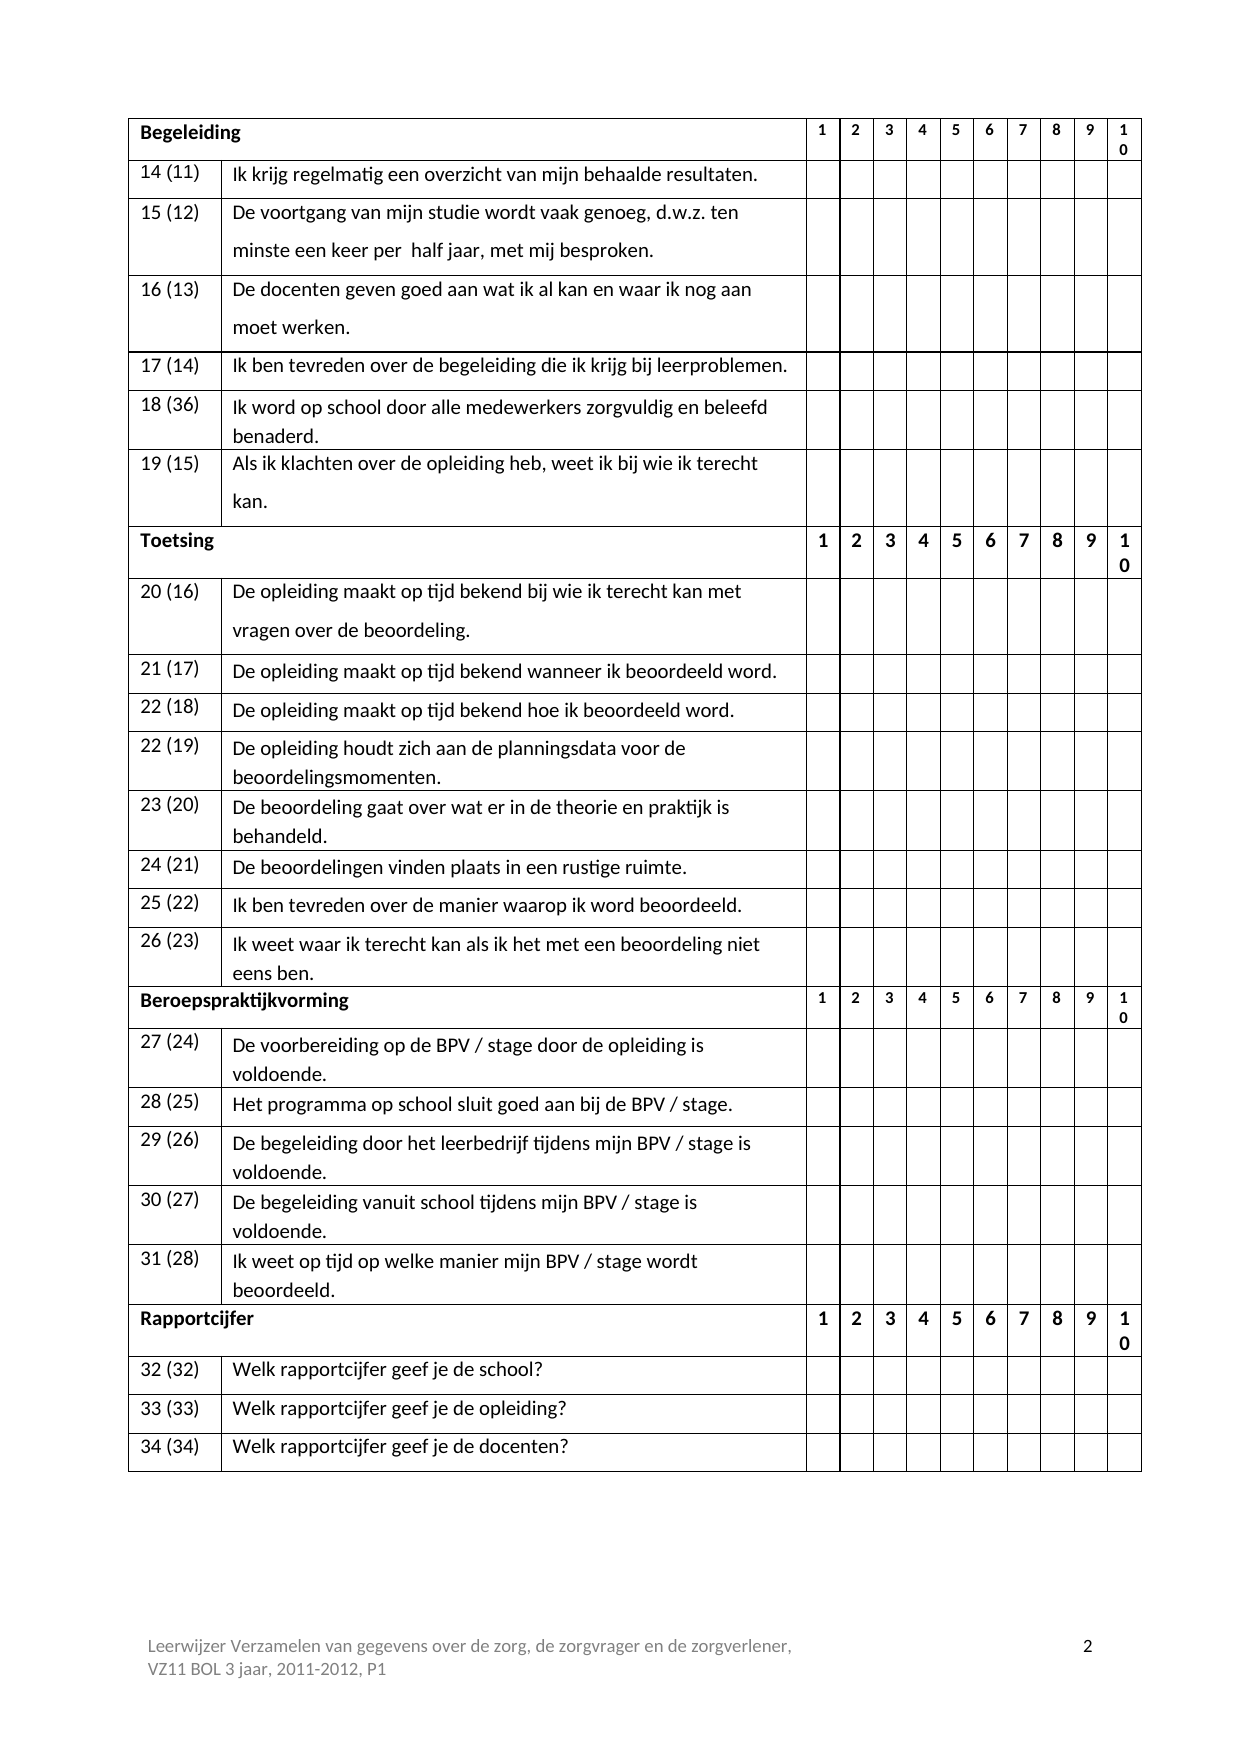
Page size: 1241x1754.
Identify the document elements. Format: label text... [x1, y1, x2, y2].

table_cell [1041, 1127, 1074, 1185]
table_cell 2 [841, 527, 873, 578]
table_cell 23 (20) [129, 791, 221, 850]
table_cell [1075, 1434, 1107, 1471]
table_cell [974, 391, 1007, 449]
table_cell 7 [1008, 1305, 1040, 1356]
table_cell 22 (18) [129, 694, 221, 731]
table_cell De opleiding houdt zich aan de planningsdata voor de beoordelingsmomenten. [222, 732, 806, 790]
table_cell [907, 1127, 940, 1185]
table_cell 24 (21) [129, 851, 221, 888]
table_cell [974, 353, 1007, 390]
table_cell [941, 1245, 973, 1304]
table_cell [1108, 1029, 1141, 1087]
table_cell [841, 1245, 873, 1304]
table_cell Ik ben tevreden over de manier waarop ik word beoordeeld. [222, 889, 806, 927]
table_cell [1041, 1186, 1074, 1244]
table_cell 8 [1041, 527, 1074, 578]
table_cell [907, 1088, 940, 1126]
table_cell [874, 732, 906, 790]
table_cell [807, 694, 839, 731]
table_cell [1008, 1395, 1040, 1432]
table_cell 5 [941, 1305, 973, 1356]
table_cell 9 [1075, 1305, 1107, 1356]
table_header 3 [874, 119, 906, 160]
table_cell [1041, 1088, 1074, 1126]
table_cell [841, 450, 873, 526]
table_cell [807, 450, 839, 526]
table_cell 10 [1108, 987, 1141, 1028]
table_cell [807, 791, 839, 850]
table_cell [1108, 791, 1141, 850]
table_cell 7 [1008, 987, 1040, 1028]
table_cell [974, 732, 1007, 790]
table_cell 29 (26) [129, 1127, 221, 1185]
table_cell 1 [807, 1305, 839, 1356]
table_cell [907, 161, 940, 198]
table_cell Welk rapportcijfer geef je de opleiding? [222, 1395, 806, 1432]
table_cell [941, 694, 973, 731]
table_cell [841, 1186, 873, 1244]
table_cell [1008, 1127, 1040, 1185]
table_cell [874, 1088, 906, 1126]
table_cell [1041, 1434, 1074, 1471]
table_cell [907, 199, 940, 275]
table_cell [807, 1088, 839, 1126]
table_cell 9 [1075, 527, 1107, 578]
table_cell [1041, 1029, 1074, 1087]
table_cell [907, 1395, 940, 1432]
table_cell [1075, 391, 1107, 449]
table_cell [941, 1088, 973, 1126]
table_cell 34 (34) [129, 1434, 221, 1471]
table_cell [1075, 353, 1107, 390]
table_cell [807, 276, 839, 351]
table_cell [1008, 391, 1040, 449]
table_cell 22 (19) [129, 732, 221, 790]
table_cell 7 [1008, 527, 1040, 578]
table_cell [974, 199, 1007, 275]
table_cell [874, 791, 906, 850]
table_cell [1041, 579, 1074, 654]
table_cell [807, 851, 839, 888]
table_cell [974, 655, 1007, 693]
table_cell [941, 579, 973, 654]
table_cell 10 [1108, 527, 1141, 578]
table_cell [941, 161, 973, 198]
table_cell [874, 928, 906, 986]
table_cell De opleiding maakt op tijd bekend hoe ik beoordeeld word. [222, 694, 806, 731]
table_cell [841, 579, 873, 654]
table_cell 31 (28) [129, 1245, 221, 1304]
table_cell [807, 928, 839, 986]
table_cell [974, 1186, 1007, 1244]
table_cell [941, 1029, 973, 1087]
table_cell [941, 791, 973, 850]
table_cell [1075, 276, 1107, 351]
table_cell [941, 391, 973, 449]
table_cell Rapportcijfer [129, 1305, 806, 1356]
table_cell [1108, 1395, 1141, 1432]
table_cell [807, 1029, 839, 1087]
table_cell [1008, 1357, 1040, 1394]
table_cell Ik weet waar ik terecht kan als ik het met een beoordeling niet eens ben. [222, 928, 806, 986]
table_cell [1041, 1357, 1074, 1394]
table_cell [874, 1357, 906, 1394]
table_cell [807, 1127, 839, 1185]
table_cell De opleiding maakt op tijd bekend bij wie ik terecht kan met vragen over de beoordeling. [222, 579, 806, 654]
table_cell [1108, 928, 1141, 986]
table_cell [841, 655, 873, 693]
table_cell De begeleiding vanuit school tijdens mijn BPV / stage is voldoende. [222, 1186, 806, 1244]
table_cell Het programma op school sluit goed aan bij de BPV / stage. [222, 1088, 806, 1126]
table_cell [841, 276, 873, 351]
table_cell 14 (11) [129, 161, 221, 198]
table_cell [1008, 1186, 1040, 1244]
table_cell [974, 276, 1007, 351]
table_cell [907, 889, 940, 927]
table_cell [1075, 450, 1107, 526]
table_cell [941, 1434, 973, 1471]
table_cell [1075, 1357, 1107, 1394]
table_cell [941, 1357, 973, 1394]
table_cell [841, 732, 873, 790]
table_cell [1041, 1395, 1074, 1432]
table_cell 6 [974, 527, 1007, 578]
table_cell [874, 161, 906, 198]
table_header 2 [841, 119, 873, 160]
table_cell [1108, 353, 1141, 390]
table_cell [1041, 199, 1074, 275]
table_cell [874, 1395, 906, 1432]
table_header 8 [1041, 119, 1074, 160]
table_cell 6 [974, 987, 1007, 1028]
table_cell [1108, 161, 1141, 198]
table_cell [841, 889, 873, 927]
table_cell [874, 199, 906, 275]
table_cell [907, 391, 940, 449]
table_cell [1108, 579, 1141, 654]
table_cell [974, 579, 1007, 654]
table_cell [807, 732, 839, 790]
table_cell [1041, 353, 1074, 390]
table_cell 28 (25) [129, 1088, 221, 1126]
table_cell 19 (15) [129, 450, 221, 526]
table_cell De docenten geven goed aan wat ik al kan en waar ik nog aan moet werken. [222, 276, 806, 351]
table_cell [1108, 889, 1141, 927]
table_cell [974, 928, 1007, 986]
table_cell [841, 1127, 873, 1185]
table_cell 3 [874, 527, 906, 578]
table_cell [841, 851, 873, 888]
table_cell [874, 694, 906, 731]
table_cell [1075, 1029, 1107, 1087]
table_cell [974, 1434, 1007, 1471]
table_cell De opleiding maakt op tijd bekend wanneer ik beoordeeld word. [222, 655, 806, 693]
table_cell [1008, 199, 1040, 275]
table_cell [1041, 732, 1074, 790]
table_header Begeleiding [129, 119, 806, 160]
table_cell [974, 694, 1007, 731]
table_cell [907, 732, 940, 790]
table_cell [1075, 791, 1107, 850]
table_cell [941, 1127, 973, 1185]
table_cell [1108, 1357, 1141, 1394]
table_cell Als ik klachten over de opleiding heb, weet ik bij wie ik terecht kan. [222, 450, 806, 526]
table_cell 30 (27) [129, 1186, 221, 1244]
table_cell [1108, 1186, 1141, 1244]
table_cell [1075, 161, 1107, 198]
table_cell [941, 353, 973, 390]
table_cell [1108, 655, 1141, 693]
table_cell [1008, 276, 1040, 351]
table_cell Toetsing [129, 527, 806, 578]
table_cell [907, 1434, 940, 1471]
table_cell [874, 1434, 906, 1471]
table_cell [1041, 276, 1074, 351]
table_cell [1008, 889, 1040, 927]
table_cell [974, 1357, 1007, 1394]
table_cell [1008, 1434, 1040, 1471]
table_cell [874, 1029, 906, 1087]
table_cell [907, 928, 940, 986]
table_cell [941, 655, 973, 693]
table_cell [907, 851, 940, 888]
table_cell [941, 1186, 973, 1244]
table_cell [1108, 276, 1141, 351]
table_cell [841, 1088, 873, 1126]
table_cell [1041, 391, 1074, 449]
table_cell [1041, 655, 1074, 693]
table_cell [841, 161, 873, 198]
table_cell [941, 199, 973, 275]
table_cell 8 [1041, 987, 1074, 1028]
table_cell [1008, 450, 1040, 526]
table_cell [1008, 1088, 1040, 1126]
table_cell [1075, 732, 1107, 790]
table_cell 27 (24) [129, 1029, 221, 1087]
table_cell [1008, 655, 1040, 693]
table_cell 1 [807, 527, 839, 578]
table_cell [807, 161, 839, 198]
table_cell [841, 1434, 873, 1471]
table_cell 17 (14) [129, 353, 221, 390]
table_cell De begeleiding door het leerbedrijf tijdens mijn BPV / stage is voldoende. [222, 1127, 806, 1185]
table_cell [941, 276, 973, 351]
table_cell 21 (17) [129, 655, 221, 693]
table_cell 8 [1041, 1305, 1074, 1356]
table_header 6 [974, 119, 1007, 160]
table_cell [974, 1245, 1007, 1304]
table_cell [907, 791, 940, 850]
table_header 7 [1008, 119, 1040, 160]
table_cell [1008, 694, 1040, 731]
table_cell [907, 694, 940, 731]
table_cell [1075, 1395, 1107, 1432]
table_cell [974, 1029, 1007, 1087]
table_cell [907, 1186, 940, 1244]
table_cell [974, 1088, 1007, 1126]
table_cell [974, 1127, 1007, 1185]
table_cell [907, 655, 940, 693]
table_cell [1041, 791, 1074, 850]
table_cell [841, 353, 873, 390]
table_header 4 [907, 119, 940, 160]
table_cell Welk rapportcijfer geef je de school? [222, 1357, 806, 1394]
table_cell [1075, 1186, 1107, 1244]
table_cell [807, 579, 839, 654]
table_cell [841, 694, 873, 731]
table_cell [1075, 928, 1107, 986]
table_cell [1075, 1088, 1107, 1126]
table_cell [907, 1245, 940, 1304]
table_cell [1041, 450, 1074, 526]
table_cell [1108, 1434, 1141, 1471]
table_cell 25 (22) [129, 889, 221, 927]
table_cell [874, 276, 906, 351]
table_cell 3 [874, 1305, 906, 1356]
table_cell [807, 655, 839, 693]
table_cell De voorbereiding op de BPV / stage door de opleiding is voldoende. [222, 1029, 806, 1087]
table_cell 3 [874, 987, 906, 1028]
table_cell [1041, 928, 1074, 986]
table_cell [841, 391, 873, 449]
table_cell [1108, 1245, 1141, 1304]
table_cell [807, 199, 839, 275]
table_cell Welk rapportcijfer geef je de docenten? [222, 1434, 806, 1471]
table_cell 4 [907, 527, 940, 578]
table_cell [1008, 1029, 1040, 1087]
table_cell Beroepspraktijkvorming [129, 987, 806, 1028]
table_cell [1108, 1088, 1141, 1126]
table_cell [1108, 732, 1141, 790]
table_cell [1008, 1245, 1040, 1304]
table_cell 2 [841, 1305, 873, 1356]
table_cell [874, 889, 906, 927]
table_cell [1075, 579, 1107, 654]
table_header 1 [807, 119, 839, 160]
table_cell [874, 1245, 906, 1304]
table_cell Ik weet op tijd op welke manier mijn BPV / stage wordt beoordeeld. [222, 1245, 806, 1304]
table_cell [1041, 1245, 1074, 1304]
table_cell [1075, 1245, 1107, 1304]
table_cell [1108, 851, 1141, 888]
table_cell [1008, 161, 1040, 198]
table_cell [807, 1395, 839, 1432]
table_cell [1075, 694, 1107, 731]
table_cell [1008, 791, 1040, 850]
table_cell [874, 579, 906, 654]
table_cell [874, 353, 906, 390]
table_cell [974, 450, 1007, 526]
table_cell [974, 161, 1007, 198]
table_cell 9 [1075, 987, 1107, 1028]
table_cell [907, 353, 940, 390]
table_cell 10 [1108, 1305, 1141, 1356]
table_cell 2 [841, 987, 873, 1028]
table_cell [1075, 889, 1107, 927]
table_cell [874, 655, 906, 693]
table_cell [841, 1029, 873, 1087]
table_cell De beoordeling gaat over wat er in de theorie en praktijk is behandeld. [222, 791, 806, 850]
table_cell [1041, 851, 1074, 888]
table_cell [807, 889, 839, 927]
table_cell [1108, 694, 1141, 731]
table_cell 33 (33) [129, 1395, 221, 1432]
table_cell [907, 450, 940, 526]
table_cell [1041, 694, 1074, 731]
table_cell [941, 889, 973, 927]
table_cell [874, 1186, 906, 1244]
table_cell [841, 1395, 873, 1432]
table_cell [1041, 161, 1074, 198]
table_cell Ik ben tevreden over de begeleiding die ik krijg bij leerproblemen. [222, 353, 806, 390]
table_cell 26 (23) [129, 928, 221, 986]
table_cell [907, 1357, 940, 1394]
table_cell [1075, 1127, 1107, 1185]
table_cell [807, 353, 839, 390]
table_cell [907, 579, 940, 654]
table_cell [1108, 450, 1141, 526]
table_cell 32 (32) [129, 1357, 221, 1394]
table_cell [874, 450, 906, 526]
table_cell [807, 1357, 839, 1394]
table_cell 5 [941, 527, 973, 578]
table_cell [941, 928, 973, 986]
table_cell [941, 851, 973, 888]
table_cell [841, 791, 873, 850]
table_cell [974, 1395, 1007, 1432]
table_cell [1108, 199, 1141, 275]
table_cell [974, 791, 1007, 850]
table_cell [841, 1357, 873, 1394]
table_cell 15 (12) [129, 199, 221, 275]
table_cell De voortgang van mijn studie wordt vaak genoeg, d.w.z. ten minste een keer per half jaar, met mij besproken. [222, 199, 806, 275]
table_cell [1008, 732, 1040, 790]
table_cell [1008, 353, 1040, 390]
table_cell [807, 391, 839, 449]
table_cell [874, 851, 906, 888]
table_cell [1108, 1127, 1141, 1185]
table_header 10 [1108, 119, 1141, 160]
table_cell [907, 276, 940, 351]
table_cell [874, 391, 906, 449]
table_cell [841, 199, 873, 275]
table_cell [941, 732, 973, 790]
table_cell [1008, 851, 1040, 888]
table_cell 6 [974, 1305, 1007, 1356]
table_cell 16 (13) [129, 276, 221, 351]
table_header 5 [941, 119, 973, 160]
table_cell 4 [907, 1305, 940, 1356]
table_cell [1008, 579, 1040, 654]
table_cell Ik krijg regelmatig een overzicht van mijn behaalde resultaten. [222, 161, 806, 198]
table_cell [1041, 889, 1074, 927]
table_cell [1075, 199, 1107, 275]
table_cell [807, 1434, 839, 1471]
table_cell 20 (16) [129, 579, 221, 654]
table_cell De beoordelingen vinden plaats in een rustige ruimte. [222, 851, 806, 888]
table_cell [807, 1245, 839, 1304]
table_cell [974, 851, 1007, 888]
table_cell [974, 889, 1007, 927]
table_cell [1075, 655, 1107, 693]
table_cell 1 [807, 987, 839, 1028]
table_cell 18 (36) [129, 391, 221, 449]
table_cell [907, 1029, 940, 1087]
table_cell [874, 1127, 906, 1185]
table_header 9 [1075, 119, 1107, 160]
table_cell [841, 928, 873, 986]
table_cell [941, 1395, 973, 1432]
table_cell [941, 450, 973, 526]
table_cell 5 [941, 987, 973, 1028]
table_cell [1075, 851, 1107, 888]
table_cell Ik word op school door alle medewerkers zorgvuldig en beleefd benaderd. [222, 391, 806, 449]
table_cell [1108, 391, 1141, 449]
table_cell [807, 1186, 839, 1244]
table_cell 4 [907, 987, 940, 1028]
table_cell [1008, 928, 1040, 986]
